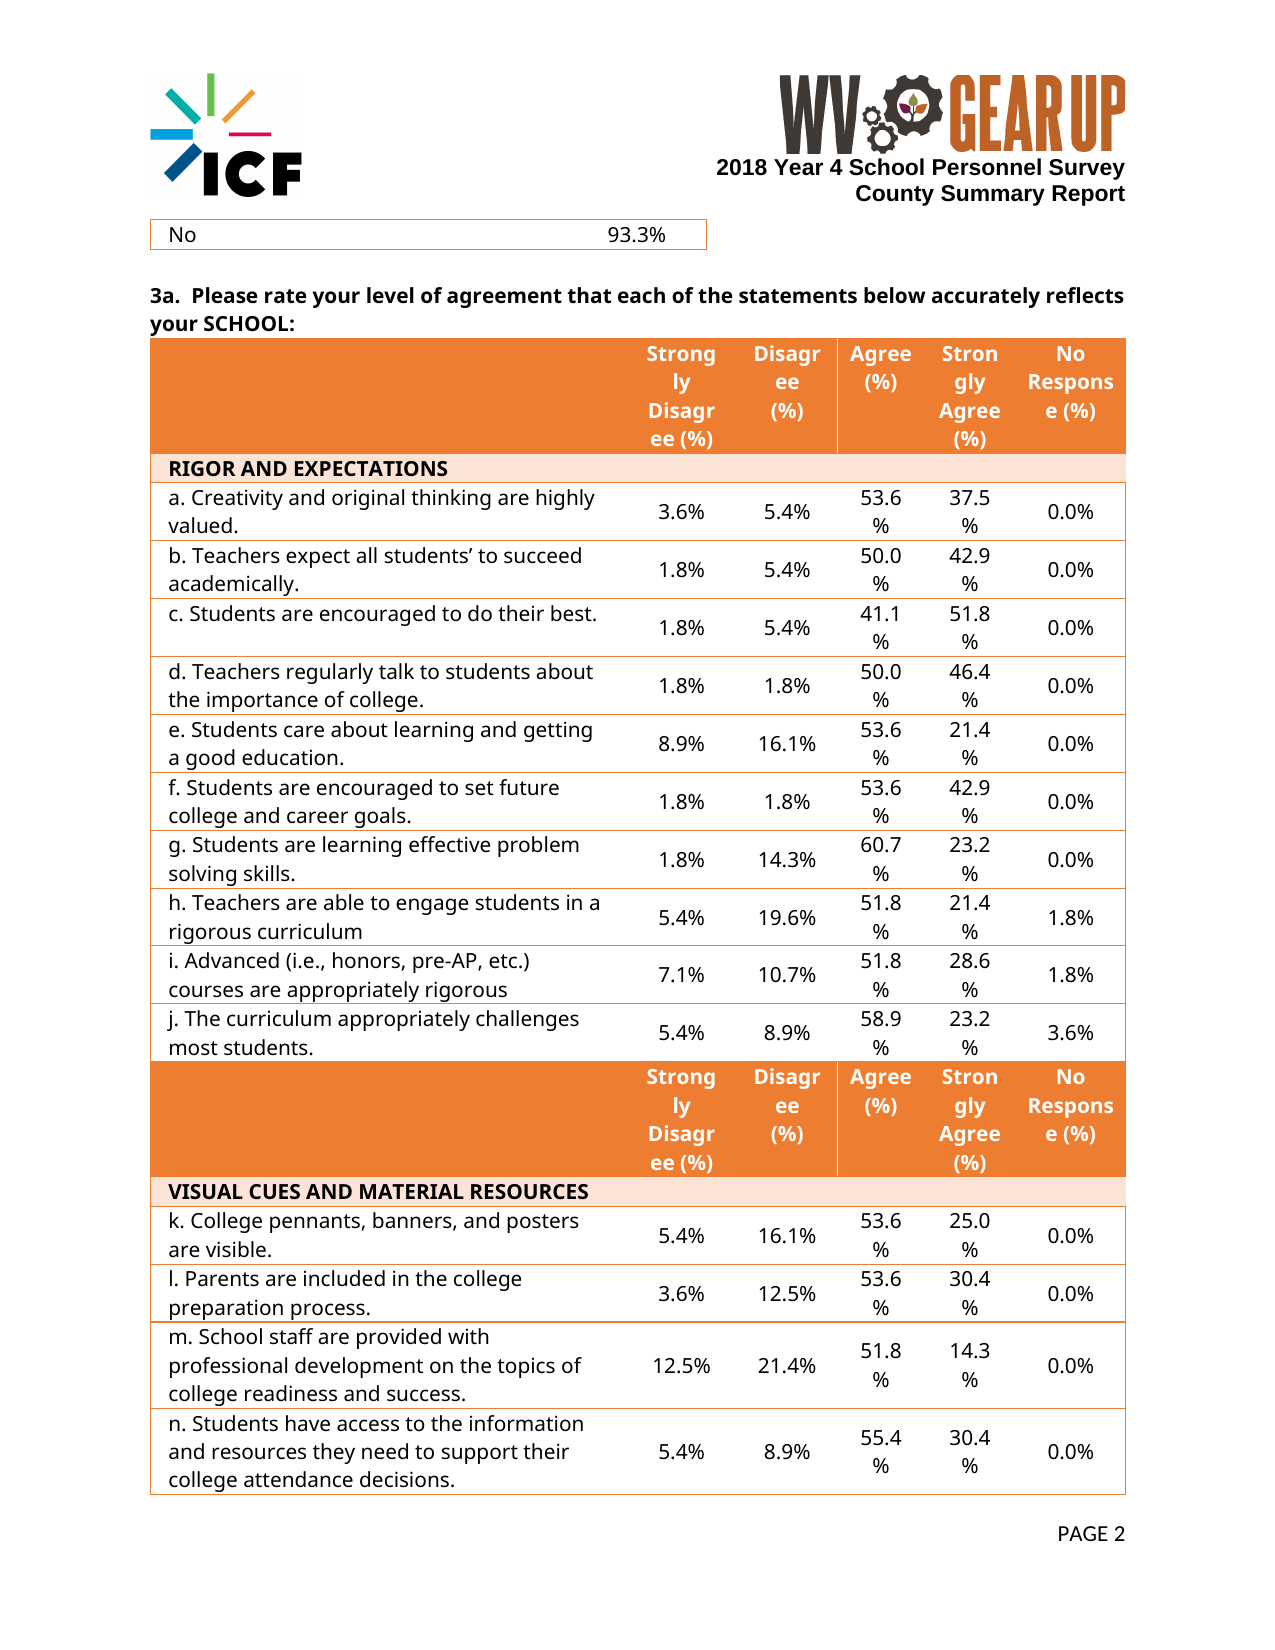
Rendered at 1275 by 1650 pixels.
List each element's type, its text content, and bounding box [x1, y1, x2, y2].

table_cell 0.0% [1016, 773, 1125, 829]
table_cell 37.5% [924, 483, 1016, 540]
table_cell 0.0% [1016, 1265, 1125, 1321]
table_cell 0.0% [1016, 831, 1125, 887]
table_cell 41.1% [838, 599, 924, 656]
table_cell 0.0% [1016, 1323, 1125, 1408]
table_cell e. Students care about learning and getting a good education. [151, 715, 626, 772]
table_cell 23.2% [924, 1004, 1016, 1061]
table_cell 14.3% [924, 1323, 1016, 1408]
table_cell 1.8% [626, 773, 737, 829]
table_cell 25.0% [924, 1207, 1016, 1263]
table_cell 0.0% [1016, 541, 1125, 598]
table_cell 0.0% [1016, 1207, 1125, 1263]
table_cell a. Creativity and original thinking are highly valued. [151, 483, 626, 540]
table_cell 8.9% [737, 1409, 837, 1494]
table_cell 53.6% [838, 773, 924, 829]
table_cell c. Students are encouraged to do their best. [151, 599, 626, 656]
table_cell j. The curriculum appropriately challenges most students. [151, 1004, 626, 1061]
table_header [151, 339, 626, 453]
table_cell 53.6% [838, 1265, 924, 1321]
table_cell RIGOR AND EXPECTATIONS [151, 454, 1126, 482]
table_cell 0.0% [1016, 657, 1125, 714]
table_cell 51.8% [838, 946, 924, 1003]
table_cell 50.0% [838, 657, 924, 714]
table_header Strongly Agree (%) [924, 339, 1016, 453]
table_cell 12.5% [626, 1323, 737, 1408]
table_cell m. School staff are provided with professional development on the topics of college readiness and success. [151, 1323, 626, 1408]
table_cell 0.0% [1016, 715, 1125, 772]
table_cell k. College pennants, banners, and posters are visible. [151, 1207, 626, 1263]
table_cell 16.1% [737, 1207, 837, 1263]
table_cell n. Students have access to the information and resources they need to support their college attendance decisions. [151, 1409, 626, 1494]
table_cell Strongly Disagree (%) [626, 1062, 737, 1176]
table_cell 1.8% [626, 831, 737, 887]
table_cell 53.6% [838, 1207, 924, 1263]
table_cell 5.4% [626, 889, 737, 945]
table_cell 5.4% [626, 1409, 737, 1494]
table_cell 21.4% [737, 1323, 837, 1408]
table_cell 3.6% [1016, 1004, 1125, 1061]
table_cell 42.9% [924, 541, 1016, 598]
table_cell 46.4% [924, 657, 1016, 714]
table_cell 8.9% [626, 715, 737, 772]
table_cell 14.3% [737, 831, 837, 887]
table_cell 30.4% [924, 1265, 1016, 1321]
table_header Agree (%) [838, 339, 924, 453]
table_cell 60.7% [838, 831, 924, 887]
table_header No Response (%) [1016, 339, 1125, 453]
table_cell 10.7% [737, 946, 837, 1003]
table_cell i. Advanced (i.e., honors, pre-AP, etc.) courses are appropriately rigorous [151, 946, 626, 1003]
table_cell 1.8% [737, 773, 837, 829]
table_cell 50.0% [838, 541, 924, 598]
table_cell 42.9% [924, 773, 1016, 829]
table_cell 51.8% [838, 1323, 924, 1408]
table_cell VISUAL CUES AND MATERIAL RESOURCES [151, 1177, 1126, 1206]
table_cell 5.4% [626, 1207, 737, 1263]
table_cell b. Teachers expect all students’ to succeed academically. [151, 541, 626, 598]
picture [150, 73, 302, 197]
table_cell 16.1% [737, 715, 837, 772]
table_cell 5.4% [737, 483, 837, 540]
table_cell 1.8% [737, 657, 837, 714]
table_header Disagree (%) [737, 339, 837, 453]
table_cell 53.6% [838, 483, 924, 540]
table_cell 5.4% [737, 599, 837, 656]
table_cell 1.8% [626, 657, 737, 714]
table_cell 23.2% [924, 831, 1016, 887]
table_cell 0.0% [1016, 483, 1125, 540]
table_cell f. Students are encouraged to set future college and career goals. [151, 773, 626, 829]
table_cell 93.3% [567, 220, 706, 249]
table_cell g. Students are learning effective problem solving skills. [151, 831, 626, 887]
table_cell 5.4% [737, 541, 837, 598]
table_cell 28.6% [924, 946, 1016, 1003]
table_cell 0.0% [1016, 1409, 1125, 1494]
table_cell 12.5% [737, 1265, 837, 1321]
table_cell Strongly Agree (%) [924, 1062, 1016, 1176]
table_cell 55.4% [838, 1409, 924, 1494]
table_cell 7.1% [626, 946, 737, 1003]
table_cell 19.6% [737, 889, 837, 945]
table_cell 1.8% [626, 599, 737, 656]
table_cell 1.8% [626, 541, 737, 598]
table_cell 58.9% [838, 1004, 924, 1061]
picture [779, 75, 1125, 154]
table_cell No [151, 220, 567, 249]
table_cell 21.4% [924, 715, 1016, 772]
table_cell 5.4% [626, 1004, 737, 1061]
text 3a. Please rate your level of agreement that each of the statements below accurately reflects your SCHOOL: [150, 281, 1125, 338]
table_header Strongly Disagree (%) [626, 339, 737, 453]
table_cell [151, 1062, 626, 1176]
table_cell 0.0% [1016, 599, 1125, 656]
table_cell l. Parents are included in the college preparation process. [151, 1265, 626, 1321]
table_cell 3.6% [626, 483, 737, 540]
table_cell 1.8% [1016, 946, 1125, 1003]
table_cell No Response (%) [1016, 1062, 1125, 1176]
table_cell d. Teachers regularly talk to students about the importance of college. [151, 657, 626, 714]
table_cell Agree (%) [838, 1062, 924, 1176]
table_cell Disagree (%) [737, 1062, 837, 1176]
table_cell 53.6% [838, 715, 924, 772]
table_cell 51.8% [924, 599, 1016, 656]
table_cell 3.6% [626, 1265, 737, 1321]
table_cell 21.4% [924, 889, 1016, 945]
table_cell h. Teachers are able to engage students in a rigorous curriculum [151, 889, 626, 945]
table_cell 51.8% [838, 889, 924, 945]
table_cell 8.9% [737, 1004, 837, 1061]
table_cell 30.4% [924, 1409, 1016, 1494]
table_cell 1.8% [1016, 889, 1125, 945]
